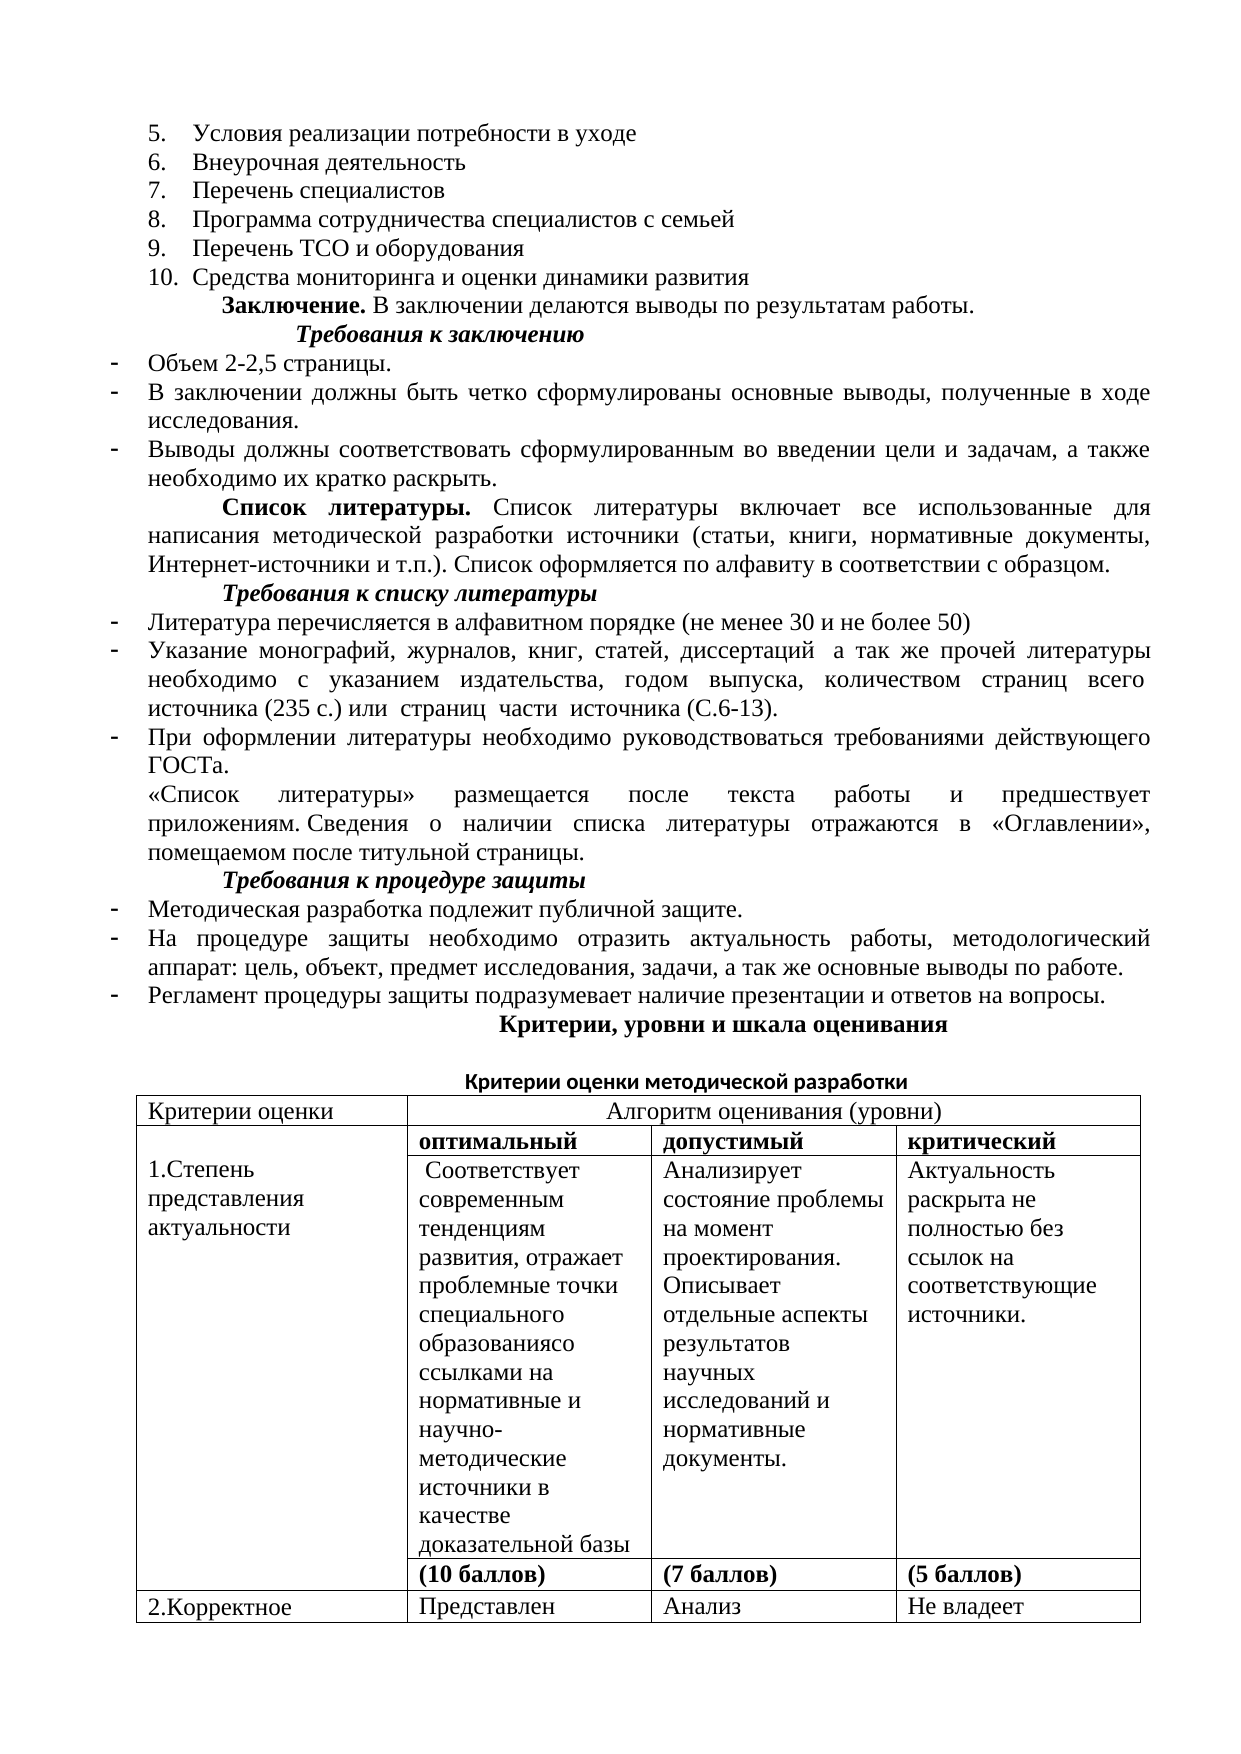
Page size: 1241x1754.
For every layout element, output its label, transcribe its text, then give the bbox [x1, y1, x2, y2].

list Средства мониторинга и оценки динамики развития [148, 262, 1152, 291]
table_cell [137, 1591, 407, 1622]
list Регламент процедуры защиты подразумевает наличие презентации и ответов на вопросы. [110, 981, 1152, 1009]
table_cell критический [897, 1126, 1140, 1154]
table_cell 1.Степень представления актуальности [137, 1126, 407, 1590]
list Объем 2-2,5 страницы. [110, 348, 1152, 377]
table_cell (5 баллов) [897, 1559, 1140, 1590]
text Требования к списку литературы [148, 578, 1152, 607]
list Внеурочная деятельность [148, 147, 1152, 176]
table_cell оптимальный [408, 1126, 651, 1154]
text Критерии, уровни и шкала оценивания [148, 1009, 1152, 1038]
list Выводы должны соответствовать сформулированным во введении цели и задачам, а также необходимо их кратко раскрыть. [110, 434, 1152, 492]
table_cell (7 баллов) [652, 1559, 896, 1590]
text Критерии оценки методической разработки [148, 1067, 1152, 1095]
list Условия реализации потребности в уходе [148, 118, 1152, 147]
list Указание монографий, журналов, книг, статей, диссертаций а так же прочей литературы необходимо с указанием издательства, годом выпуска, количеством страниц всего источника (235 с.) или страниц части источника (С.6-13). [110, 636, 1152, 722]
table_cell (10 баллов) [408, 1559, 651, 1590]
list Перечень ТСО и оборудования [148, 233, 1152, 262]
table_cell Анализирует состояние проблемы на момент проектирования. Описывает отдельные аспекты результатов научных исследований и нормативные документы. [652, 1156, 896, 1558]
text «Список литературы» размещается после текста работы и предшествует приложениям. Сведения о наличии списка литературы отражаются в «Оглавлении», помещаемом после титульной страницы. [148, 779, 1152, 866]
list Литература перечисляется в алфавитном порядке (не менее 30 и не более 50) [110, 607, 1152, 636]
table_header Алгоритм оценивания (уровни) [408, 1096, 1140, 1125]
list Методическая разработка подлежит публичной защите. [110, 894, 1152, 923]
table_cell допустимый [652, 1126, 896, 1154]
table_cell Актуальность раскрыта не полностью без ссылок на соответствующие источники. [897, 1156, 1140, 1558]
list В заключении должны быть четко сформулированы основные выводы, полученные в ходе исследования. [110, 377, 1152, 434]
text Список литературы. Список литературы включает все использованные для написания методической разработки источники (статьи, книги, нормативные документы, Интернет-источники и т.п.). Список оформляется по алфавиту в соответствии с образцом. [148, 492, 1152, 578]
table_cell Соответствует современным тенденциям развития, отражает проблемные точки специального образованиясо ссылками на нормативные и научно-методические источники в качестве доказательной базы [408, 1156, 651, 1558]
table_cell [408, 1591, 651, 1622]
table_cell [897, 1591, 1140, 1622]
table_header Критерии оценки [137, 1096, 407, 1125]
list Программа сотрудничества специалистов с семьей [148, 204, 1152, 233]
list Перечень специалистов [148, 176, 1152, 204]
text Требования к заключению [148, 319, 1152, 348]
text Заключение. В заключении делаются выводы по результатам работы. [148, 291, 1152, 319]
list На процедуре защиты необходимо отразить актуальность работы, методологический аппарат: цель, объект, предмет исследования, задачи, а так же основные выводы по работе. [110, 923, 1152, 981]
list При оформлении литературы необходимо руководствоваться требованиями действующего ГОСТа. [110, 722, 1152, 779]
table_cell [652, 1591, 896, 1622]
text Требования к процедуре защиты [148, 866, 1152, 894]
